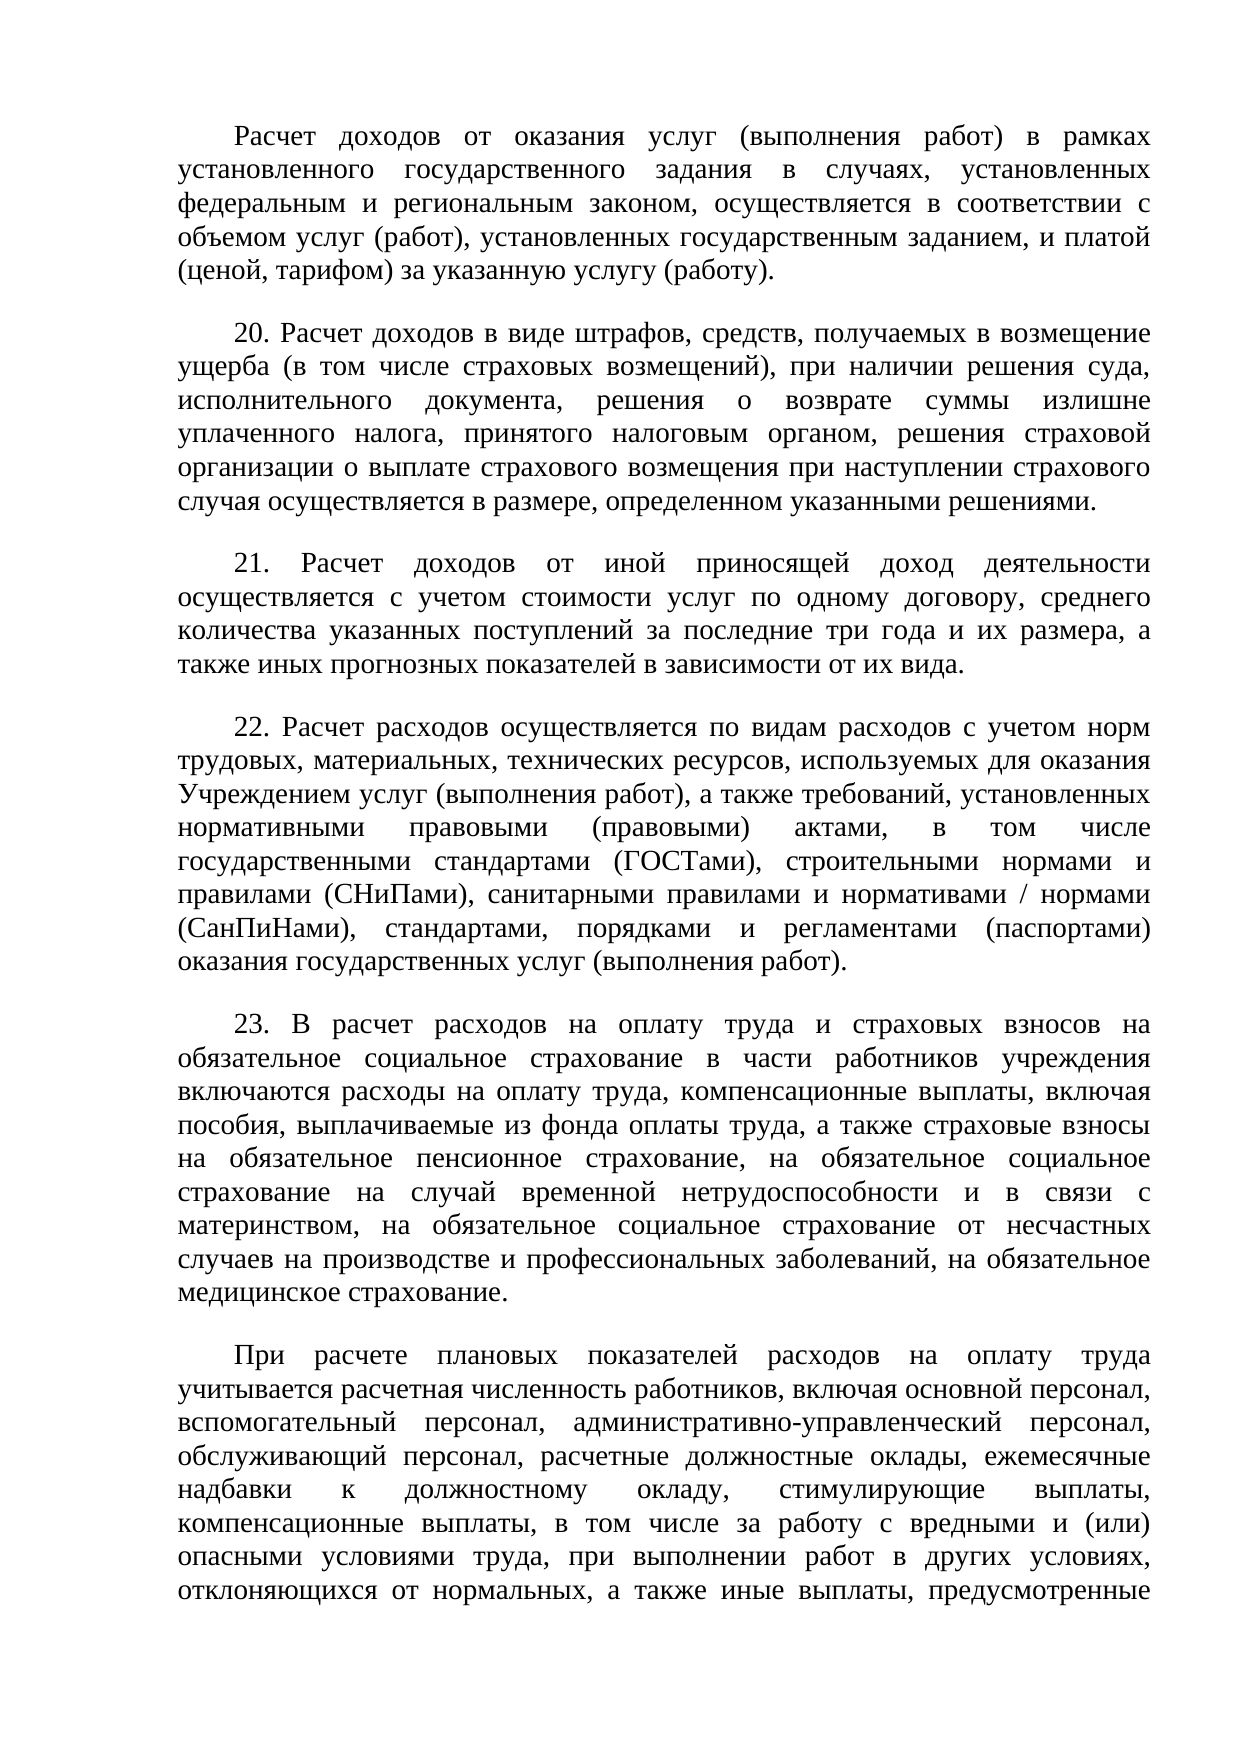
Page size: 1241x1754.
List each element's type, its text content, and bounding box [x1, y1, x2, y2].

text 23. В расчет расходов на оплату труда и страховых взносов на обязательное социальное страхование в части работников учреждения включаются расходы на оплату труда, компенсационные выплаты, включая пособия, выплачиваемые из фонда оплаты труда, а также страховые взносы на обязательное пенсионное страхование, на обязательное социальное страхование на случай временной нетрудоспособности и в связи с материнством, на обязательное социальное страхование от несчастных случаев на производстве и профессиональных заболеваний, на обязательное медицинское страхование. [177, 1006, 1152, 1308]
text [177, 1337, 1152, 1606]
text 21. Расчет доходов от иной приносящей доход деятельности осуществляется с учетом стоимости услуг по одному договору, среднего количества указанных поступлений за последние три года и их размера, а также иных прогнозных показателей в зависимости от их вида. [177, 545, 1152, 679]
text 20. Расчет доходов в виде штрафов, средств, получаемых в возмещение ущерба (в том числе страховых возмещений), при наличии решения суда, исполнительного документа, решения о возврате суммы излишне уплаченного налога, принятого налоговым органом, решения страховой организации о выплате страхового возмещения при наступлении страхового случая осуществляется в размере, определенном указанными решениями. [177, 315, 1152, 516]
text 22. Расчет расходов осуществляется по видам расходов с учетом норм трудовых, материальных, технических ресурсов, используемых для оказания Учреждением услуг (выполнения работ), а также требований, установленных нормативными правовыми (правовыми) актами, в том числе государственными стандартами (ГОСТами), строительными нормами и правилами (СНиПами), санитарными правилами и нормативами / нормами (СанПиНами), стандартами, порядками и регламентами (паспортами) оказания государственных услуг (выполнения работ). [177, 709, 1152, 977]
text Расчет доходов от оказания услуг (выполнения работ) в рамках установленного государственного задания в случаях, установленных федеральным и региональным законом, осуществляется в соответствии с объемом услуг (работ), установленных государственным заданием, и платой (ценой, тарифом) за указанную услугу (работу). [177, 118, 1152, 286]
